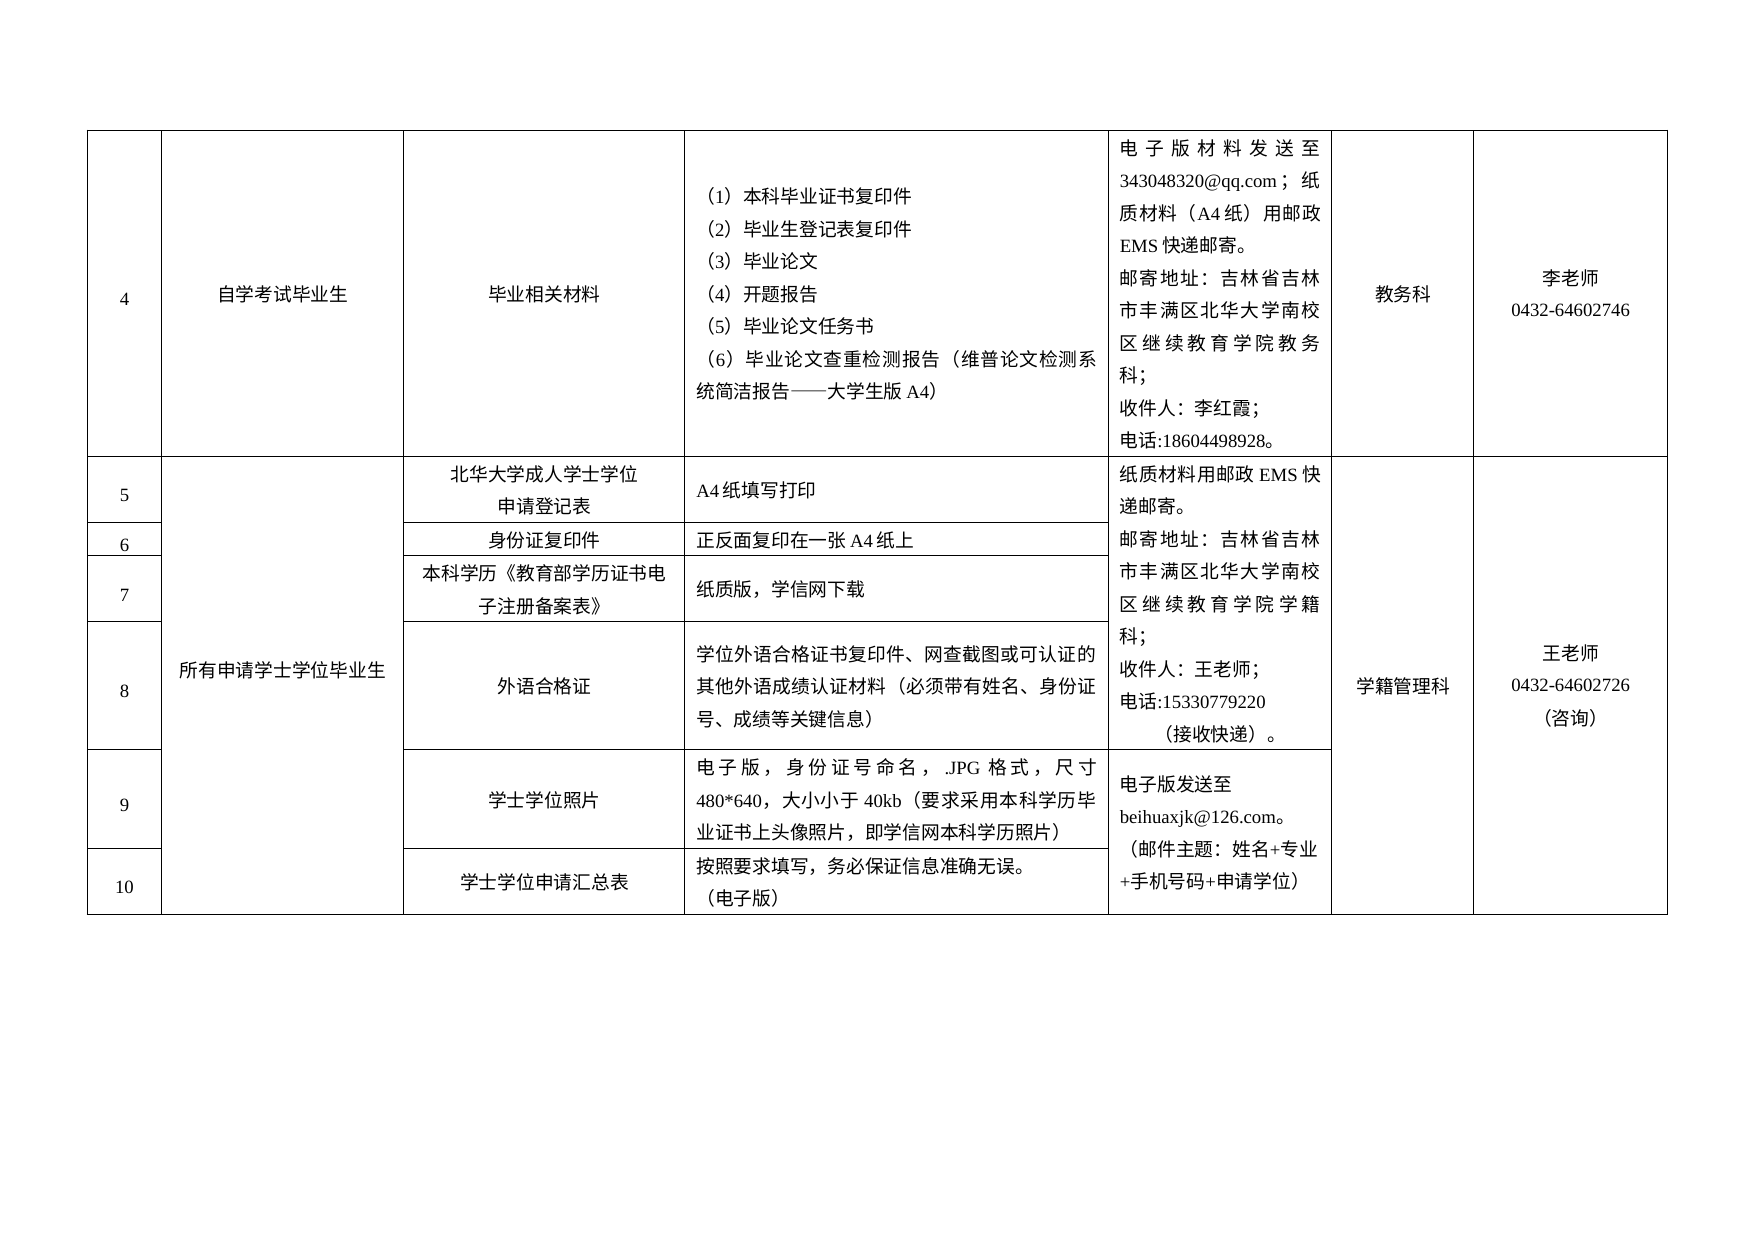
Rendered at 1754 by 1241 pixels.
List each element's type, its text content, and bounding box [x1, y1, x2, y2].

table_cell 电子版发送至beihuaxjk@126.com。（邮件主题：姓名+专业+手机号码+申请学位） [1109, 750, 1331, 914]
table_cell （1）本科毕业证书复印件 （2）毕业生登记表复印件 （3）毕业论文 （4）开题报告 （5）毕业论文任务书 （6）毕业论文查重检测报告（维普论文检测系统简洁报告——大学生版A4） [685, 131, 1108, 456]
table_cell 王老师 0432-64602726 （咨询） [1474, 457, 1667, 914]
table_cell 4 [88, 131, 161, 456]
table_cell 自学考试毕业生 [162, 131, 403, 456]
table_cell 李老师 0432-64602746 [1474, 131, 1667, 456]
table_cell 7 [88, 556, 161, 621]
table_cell 纸质材料用邮政EMS快递邮寄。 邮寄地址：吉林省吉林市丰满区北华大学南校区继续教育学院学籍科； 收件人：王老师； 电话:15330779220 （接收快递）。 [1109, 457, 1331, 749]
table_cell 8 [88, 622, 161, 749]
table_cell 本科学历《教育部学历证书电子注册备案表》 [404, 556, 684, 621]
table_cell 学位外语合格证书复印件、网查截图或可认证的其他外语成绩认证材料（必须带有姓名、身份证号、成绩等关键信息） [685, 622, 1108, 749]
table_cell 电子版材料发送至343048320@qq.com；纸质材料（A4纸）用邮政EMS快递邮寄。 邮寄地址：吉林省吉林市丰满区北华大学南校区继续教育学院教务科； 收件人：李红霞； 电话:18604498928。 [1109, 131, 1331, 456]
table_cell 6 [88, 523, 161, 555]
table_cell 学籍管理科 [1332, 457, 1473, 914]
table_cell 学士学位照片 [404, 750, 684, 848]
table_cell 按照要求填写，务必保证信息准确无误。 （电子版） [685, 849, 1108, 914]
table_cell 10 [88, 849, 161, 914]
table_cell 正反面复印在一张A4纸上 [685, 523, 1108, 555]
table_cell 9 [88, 750, 161, 848]
table_cell 纸质版，学信网下载 [685, 556, 1108, 621]
table_cell 身份证复印件 [404, 523, 684, 555]
table_cell 所有申请学士学位毕业生 [162, 457, 403, 914]
table_cell 教务科 [1332, 131, 1473, 456]
table_cell 外语合格证 [404, 622, 684, 749]
table_cell 毕业相关材料 [404, 131, 684, 456]
table_cell A4纸填写打印 [685, 457, 1108, 522]
table_cell 北华大学成人学士学位 申请登记表 [404, 457, 684, 522]
table_cell 学士学位申请汇总表 [404, 849, 684, 914]
table_cell 电子版，身份证号命名，.JPG格式，尺寸480*640，大小小于40kb（要求采用本科学历毕业证书上头像照片，即学信网本科学历照片） [685, 750, 1108, 848]
table_cell 5 [88, 457, 161, 522]
